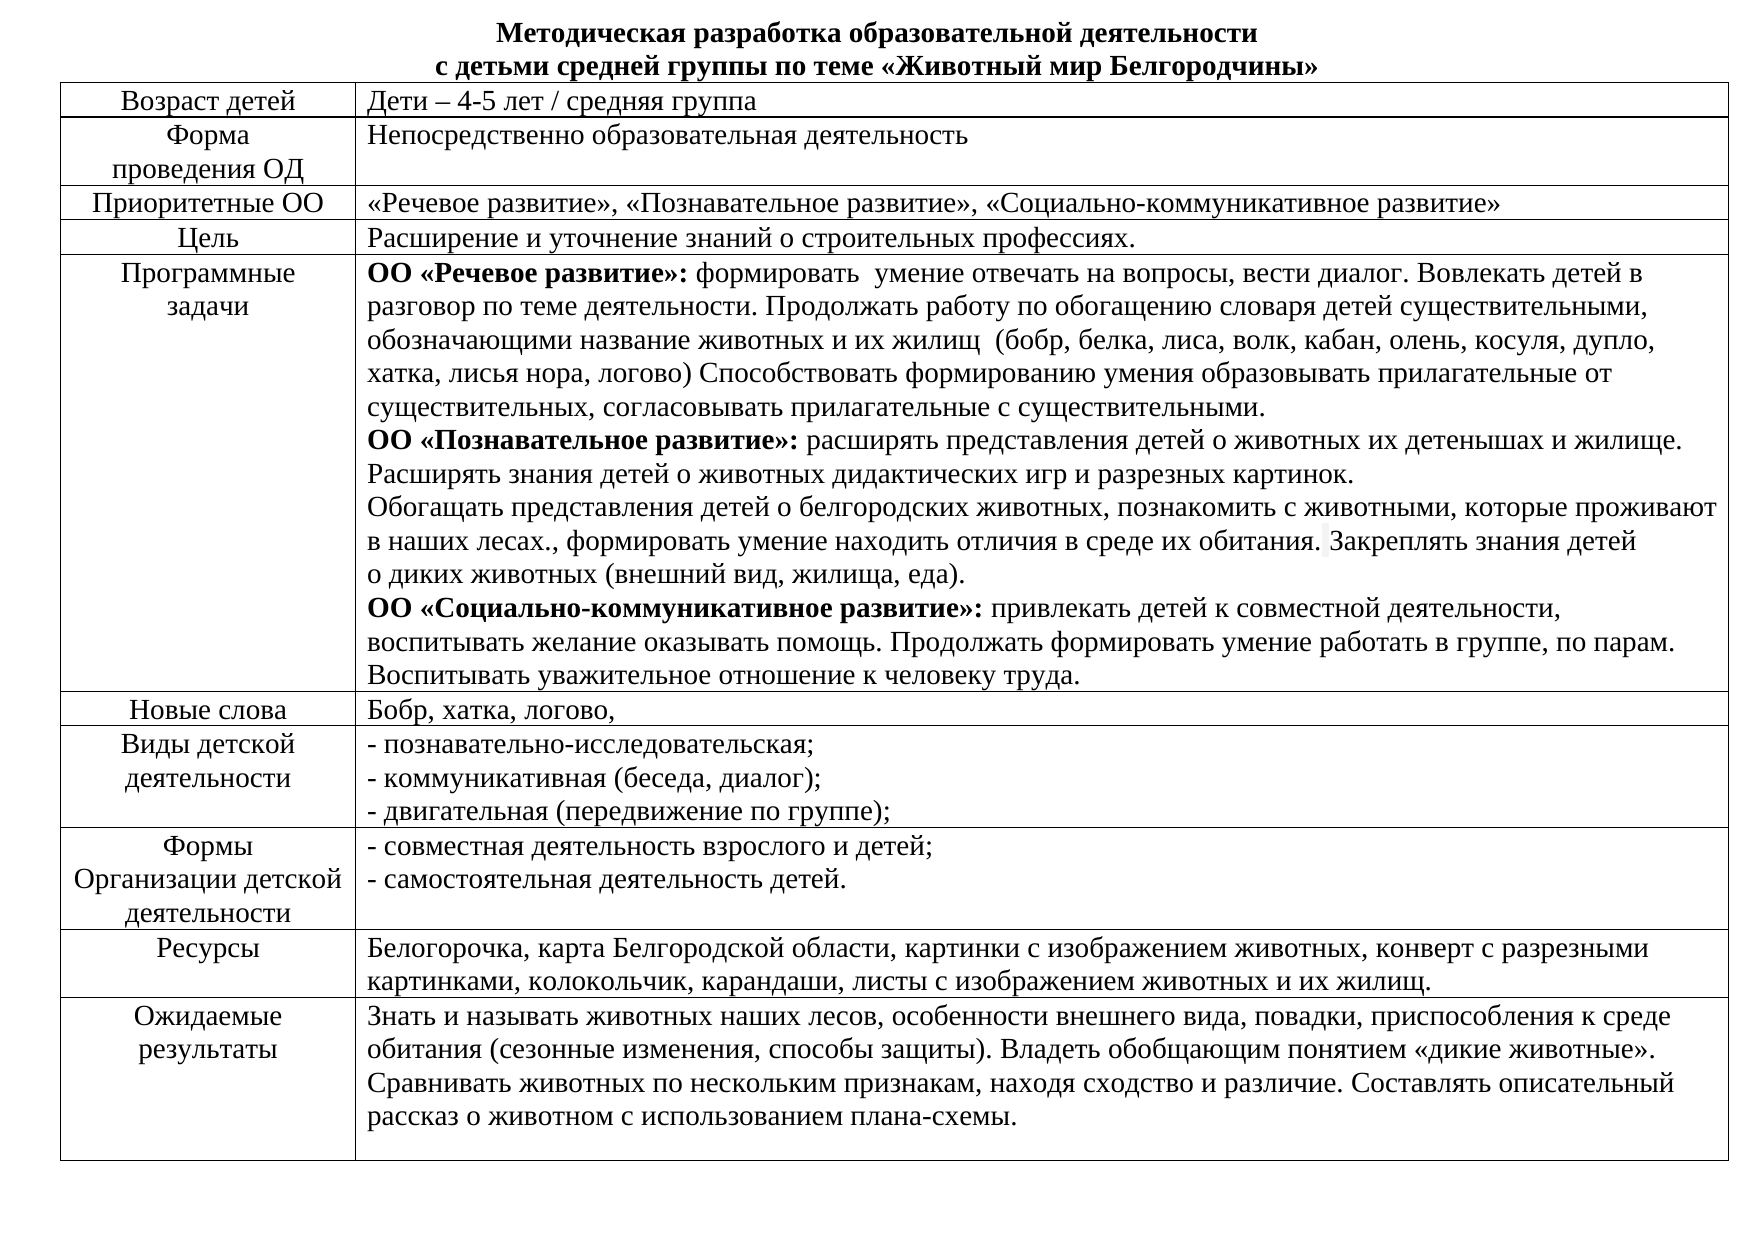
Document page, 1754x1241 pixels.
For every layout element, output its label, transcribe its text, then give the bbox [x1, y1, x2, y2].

table_cell - познавательно-исследовательская; - коммуникативная (беседа, диалог); - двигательная (передвижение по группе); [356, 726, 1728, 827]
table_cell Форма проведения ОД [61, 118, 355, 184]
table_cell Виды детской деятельности [61, 726, 355, 827]
table_cell Знать и называть животных наших лесов, особенности внешнего вида, повадки, приспособления к среде обитания (сезонные изменения, способы защиты). Владеть обобщающим понятием «дикие животные». Сравнивать животных по нескольким признакам, находя сходство и различие. Составлять описательный рассказ о животном с использованием плана-схемы. [356, 998, 1728, 1160]
table_header Дети – 4-5 лет / средняя группа [356, 83, 1728, 116]
table_cell Ожидаемые результаты [61, 998, 355, 1160]
table_cell Формы Организации детской деятельности [61, 828, 355, 929]
table_cell Новые слова [61, 692, 355, 725]
text Методическая разработка образовательной деятельности [75, 15, 1679, 48]
table_cell «Речевое развитие», «Познавательное развитие», «Социально-коммуникативное развитие» [356, 186, 1728, 219]
table_cell Ресурсы [61, 930, 355, 997]
table_cell Непосредственно образовательная деятельность [356, 118, 1728, 184]
table_cell - совместная деятельность взрослого и детей; - самостоятельная деятельность детей. [356, 828, 1728, 929]
table_cell Бобр, хатка, логово, [356, 692, 1728, 725]
table_cell Приоритетные ОО [61, 186, 355, 219]
table_cell Программные задачи [61, 255, 355, 691]
table_cell Цель [61, 220, 355, 254]
table_cell ОО «Речевое развитие»: формировать умение отвечать на вопросы, вести диалог. Вовлекать детей в разговор по теме деятельности. Продолжать работу по обогащению словаря детей существительными, обозначающими название животных и их жилищ (бобр, белка, лиса, волк, кабан, олень, косуля, дупло, хатка, лисья нора, логово) Способствовать формированию умения образовывать прилагательные от существительных, согласовывать прилагательные с существительными. ОО «Познавательное развитие»: расширять представления детей о животных их детенышах и жилище. Расширять знания детей о животных дидактических игр и разрезных картинок. Обогащать представления детей о белгородских животных, познакомить с животными, которые проживают в наших лесах., формировать умение находить отличия в среде их обитания. Закреплять знания детей о диких животных (внешний вид, жилища, еда). ОО «Социально-коммуникативное развитие»: привлекать детей к совместной деятельности, воспитывать желание оказывать помощь. Продолжать формировать умение работать в группе, по парам. Воспитывать уважительное отношение к человеку труда. [356, 255, 1728, 691]
text с детьми средней группы по теме «Животный мир Белгородчины» [75, 48, 1679, 82]
table_cell Расширение и уточнение знаний о строительных профессиях. [356, 220, 1728, 254]
table_cell Белогорочка, карта Белгородской области, картинки с изображением животных, конверт с разрезными картинками, колокольчик, карандаши, листы с изображением животных и их жилищ. [356, 930, 1728, 997]
table_header Возраст детей [61, 83, 355, 116]
